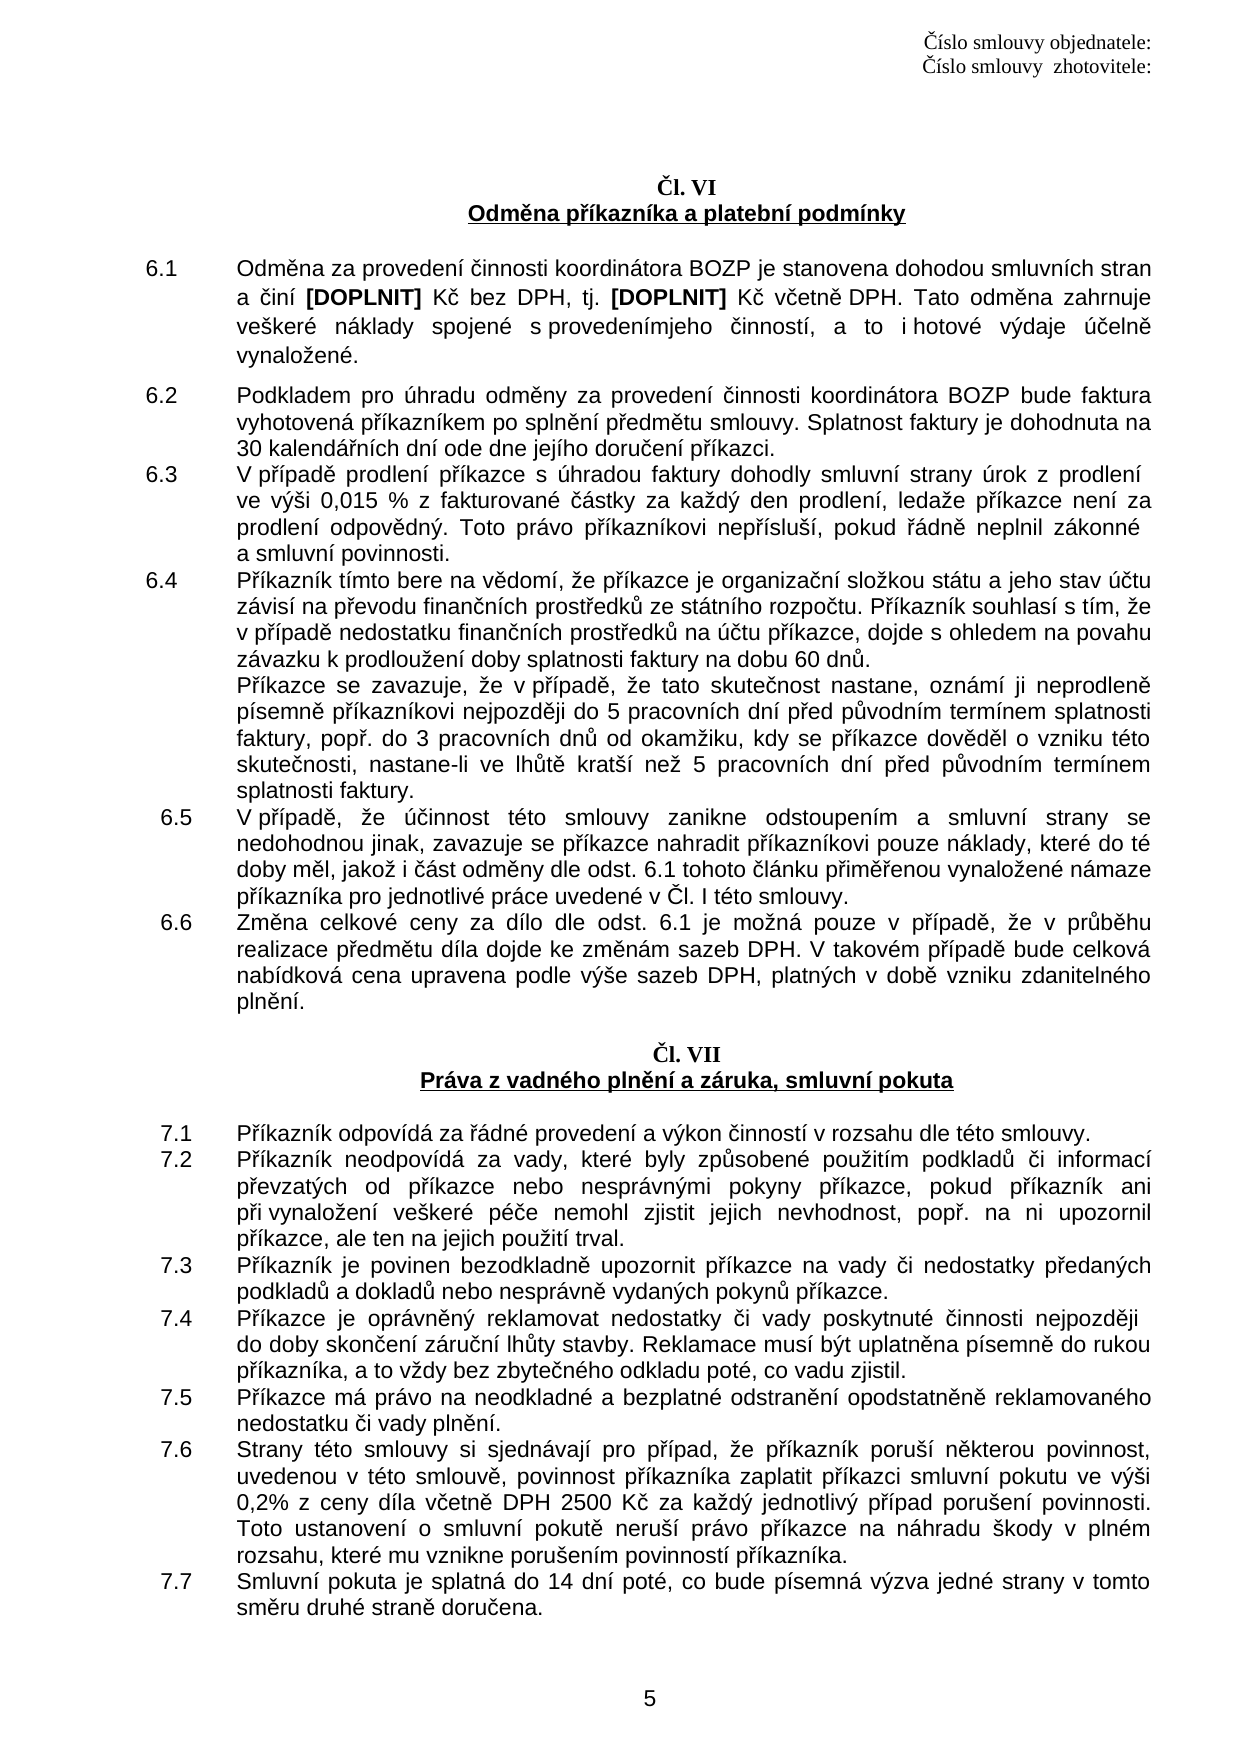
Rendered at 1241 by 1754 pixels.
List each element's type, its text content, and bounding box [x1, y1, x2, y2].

text Příkazce se zavazuje, že v případě, že tato skutečnost nastane, oznámí ji neprodleně písemně příkazníkovi nejpozději do 5 pracovních dní před původním termínem splatnosti faktury, popř. do 3 pracovních dnů od okamžiku, kdy se příkazce dověděl o vzniku této skutečnosti, nastane-li ve lhůtě kratší než 5 pracovních dní před původním termínem splatnosti faktury. [236, 672, 1152, 804]
list Čl. VI Odměna příkazníka a platební podmínky [222, 174, 1152, 227]
list Příkazník je povinen bezodkladně upozornit příkazce na vady či nedostatky předaných podkladů a dokladů nebo nesprávně vydaných pokynů příkazce. [192, 1252, 1152, 1304]
list Změna celkové ceny za dílo dle odst. 6.1 je možná pouze v případě, že v průběhu realizace předmětu díla dojde ke změnám sazeb DPH. V takovém případě bude celková nabídková cena upravena podle výše sazeb DPH, platných v době vzniku zdanitelného plnění. [192, 909, 1152, 1014]
list Příkazník odpovídá za řádné provedení a výkon činností v rozsahu dle této smlouvy. [192, 1120, 1152, 1146]
list Čl. VII Práva z vadného plnění a záruka, smluvní pokuta [222, 1041, 1152, 1094]
list Příkazce je oprávněný reklamovat nedostatky či vady poskytnuté činnosti nejpozději do doby skončení záruční lhůty stavby. Reklamace musí být uplatněna písemně do rukou příkazníka, a to vždy bez zbytečného odkladu poté, co vadu zjistil. [192, 1304, 1152, 1383]
list V případě prodlení příkazce s úhradou faktury dohodly smluvní strany úrok z prodlení ve výši 0,015 % z fakturované částky za každý den prodlení, ledaže příkazce není za prodlení odpovědný. Toto právo příkazníkovi nepřísluší, pokud řádně neplnil zákonné a smluvní povinnosti. [177, 461, 1152, 567]
list Podkladem pro úhradu odměny za provedení činnosti koordinátora BOZP bude faktura vyhotovená příkazníkem po splnění předmětu smlouvy. Splatnost faktury je dohodnuta na 30 kalendářních dní ode dne jejího doručení příkazci. [177, 382, 1152, 461]
list Příkazce má právo na neodkladné a bezplatné odstranění opodstatněně reklamovaného nedostatku či vady plnění. [192, 1383, 1152, 1436]
list V případě, že účinnost této smlouvy zanikne odstoupením a smluvní strany se nedohodnou jinak, zavazuje se příkazce nahradit příkazníkovi pouze náklady, které do té doby měl, jakož i část odměny dle odst. 6.1 tohoto článku přiměřenou vynaložené námaze příkazníka pro jednotlivé práce uvedené v Čl. I této smlouvy. [192, 804, 1152, 909]
list Příkazník neodpovídá za vady, které byly způsobené použitím podkladů či informací převzatých od příkazce nebo nesprávnými pokyny příkazce, pokud příkazník ani při vynaložení veškeré péče nemohl zjistit jejich nevhodnost, popř. na ni upozornil příkazce, ale ten na jejich použití trval. [192, 1146, 1152, 1252]
list Příkazník tímto bere na vědomí, že příkazce je organizační složkou státu a jeho stav účtu závisí na převodu finančních prostředků ze státního rozpočtu. Příkazník souhlasí s tím, že v případě nedostatku finančních prostředků na účtu příkazce, dojde s ohledem na povahu závazku k prodloužení doby splatnosti faktury na dobu 60 dnů. [177, 567, 1152, 672]
list Smluvní pokuta je splatná do 14 dní poté, co bude písemná výzva jedné strany v tomto směru druhé straně doručena. [192, 1568, 1152, 1621]
list Strany této smlouvy si sjednávají pro případ, že příkazník poruší některou povinnost, uvedenou v této smlouvě, povinnost příkazníka zaplatit příkazci smluvní pokutu ve výši 0,2% z ceny díla včetně DPH 2500 Kč za každý jednotlivý případ porušení povinnosti. Toto ustanovení o smluvní pokutě neruší právo příkazce na náhradu škody v plném rozsahu, které mu vznikne porušením povinností příkazníka. [192, 1436, 1152, 1568]
list Odměna za provedení činnosti koordinátora BOZP je stanovena dohodou smluvních stran a činí [DOPLNIT] Kč bez DPH, tj. [DOPLNIT] Kč včetně DPH. Tato odměna zahrnuje veškeré náklady spojené s provedenímjeho činností, a to i hotové výdaje účelně vynaložené. [177, 253, 1152, 369]
